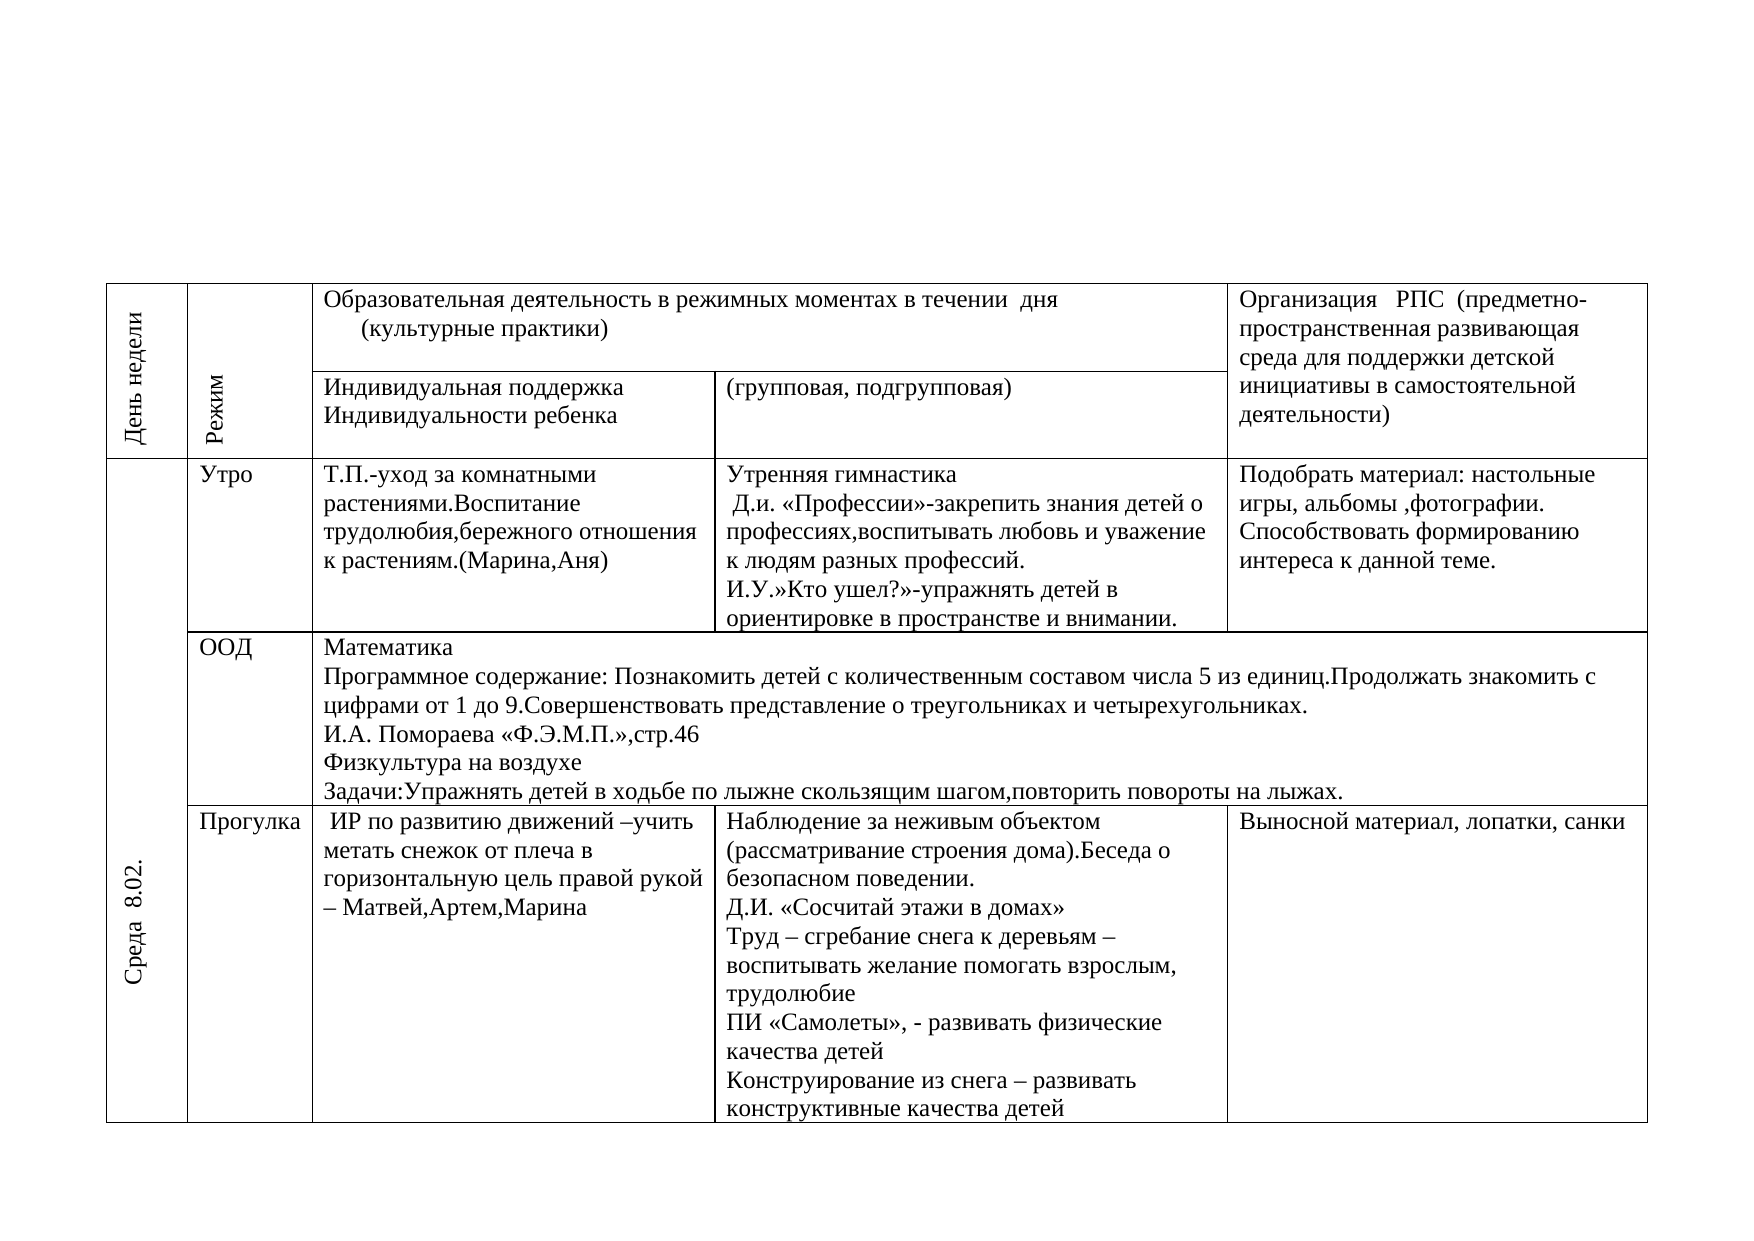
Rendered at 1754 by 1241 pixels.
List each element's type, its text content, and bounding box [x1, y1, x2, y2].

table_header Режим [188, 284, 312, 458]
table_cell Утро [188, 459, 312, 631]
table_cell Подобрать материал: настольные игры, альбомы ,фотографии. Способствовать формированию интереса к данной теме. [1228, 459, 1647, 631]
table_cell ООД [188, 633, 312, 805]
table_cell (групповая, подгрупповая) [716, 372, 1227, 458]
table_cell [716, 806, 1227, 1122]
table_header День недели [107, 284, 187, 458]
table_cell Среда 8.02. [107, 459, 187, 1122]
table_header Образовательная деятельность в режимных моментах в течении дня (культурные практики) [313, 284, 1227, 371]
table_header Организация РПС (предметно-пространственная развивающая среда для поддержки детской инициативы в самостоятельной деятельности) [1228, 284, 1647, 458]
table_cell Индивидуальная поддержка Индивидуальности ребенка [313, 372, 714, 458]
table_cell Т.П.-уход за комнатными растениями.Воспитание трудолюбия,бережного отношения к растениям.(Марина,Аня) [313, 459, 714, 631]
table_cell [1228, 806, 1647, 1122]
table_cell Прогулка [188, 806, 312, 1122]
table_cell Утренняя гимнастика Д.и. «Профессии»-закрепить знания детей о профессиях,воспитывать любовь и уважение к людям разных профессий. И.У.»Кто ушел?»-упражнять детей в ориентировке в пространстве и внимании. [716, 459, 1227, 631]
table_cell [313, 806, 714, 1122]
table_cell Математика Программное содержание: Познакомить детей с количественным составом числа 5 из единиц.Продолжать знакомить с цифрами от 1 до 9.Совершенствовать представление о треугольниках и четырехугольниках. И.А. Помораева «Ф.Э.М.П.»,стр.46 Физкультура на воздухе Задачи:Упражнять детей в ходьбе по лыжне скользящим шагом,повторить повороты на лыжах. [313, 633, 1647, 805]
